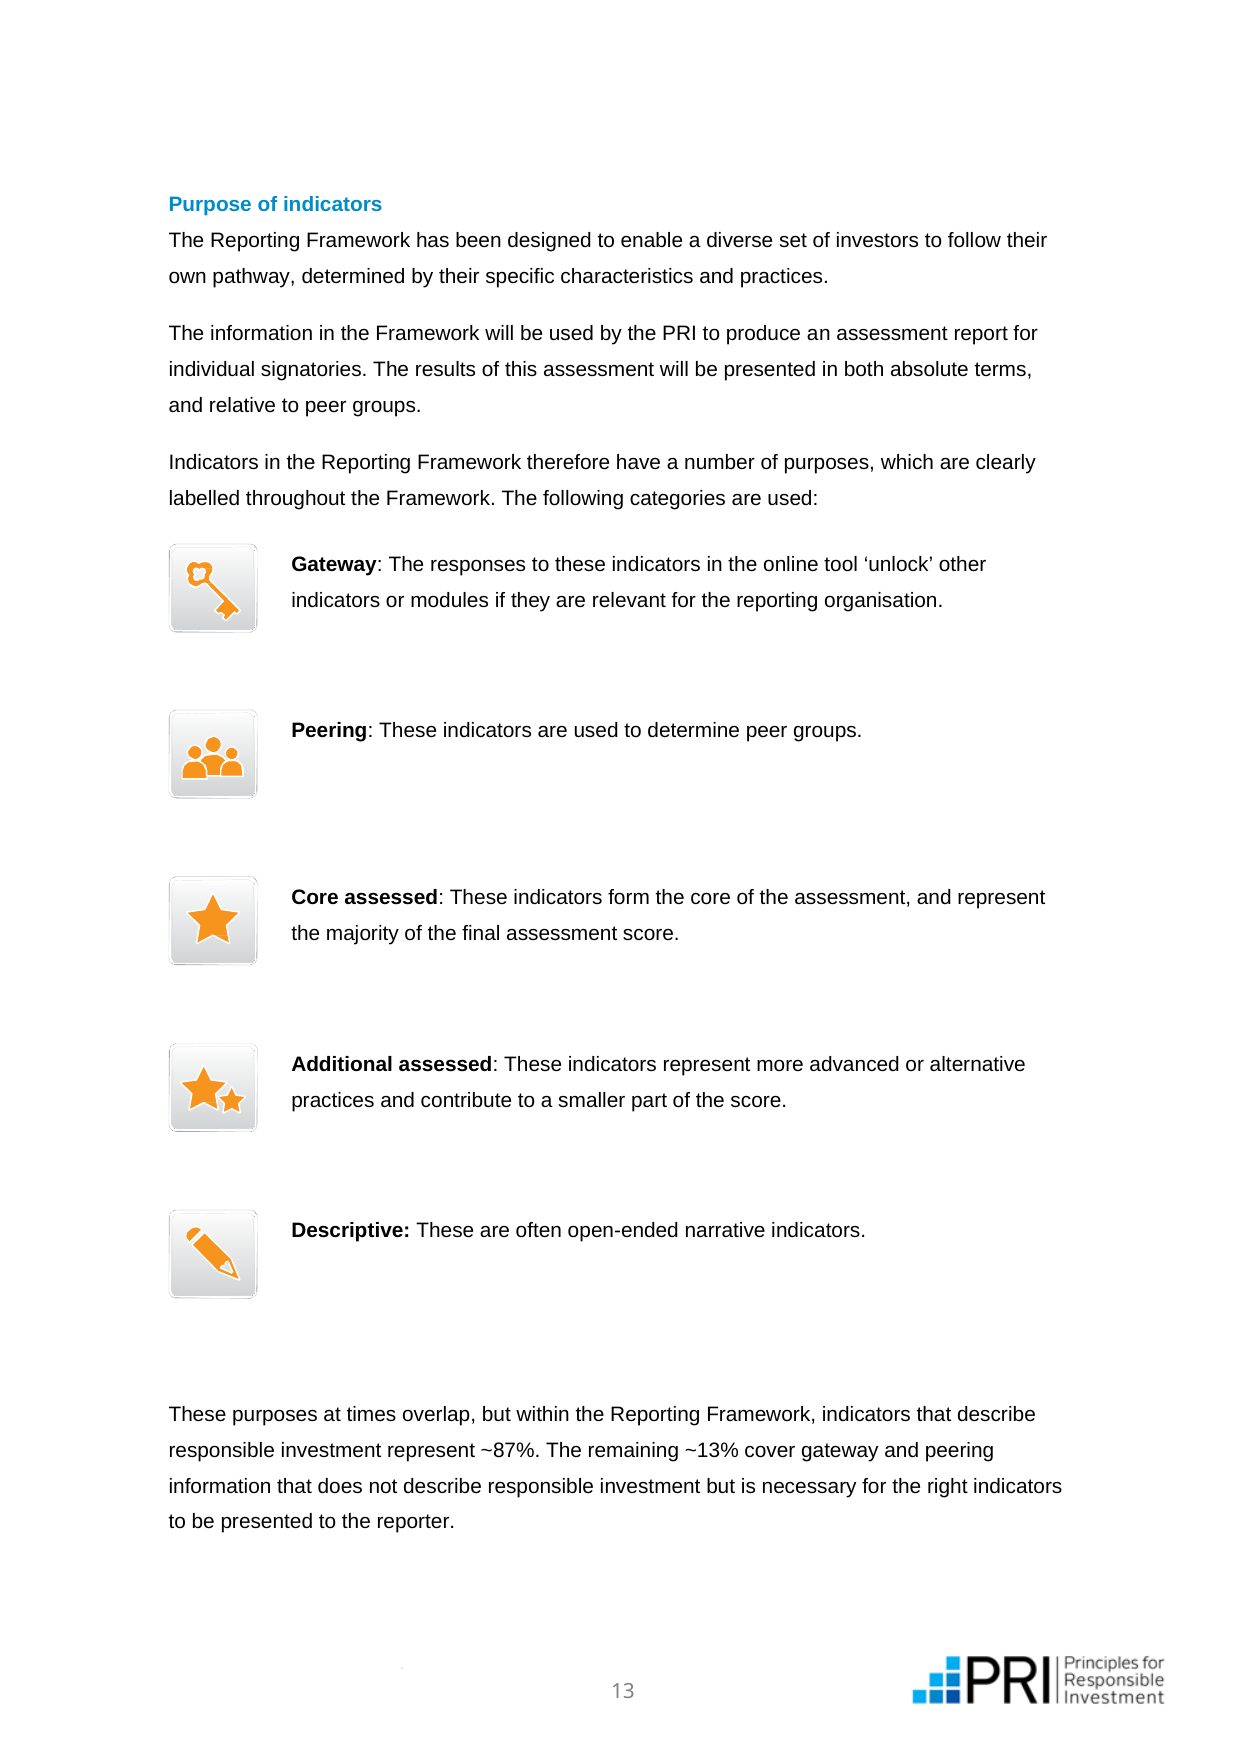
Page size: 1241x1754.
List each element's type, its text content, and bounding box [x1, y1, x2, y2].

picture [171, 743, 176, 796]
picture [250, 712, 255, 738]
text The information in the Framework will be used by the PRI to produce an assessment report for individual signatories. The results of this assessment will be presented in both absolute terms, and relative to peer groups. [168, 321, 1072, 417]
picture [0, 1561, 1241, 1754]
picture [172, 880, 254, 962]
picture [171, 1066, 176, 1129]
picture [191, 957, 255, 963]
table_cell Descriptive: These are often open-ended narrative indicators. [280, 1210, 1070, 1376]
table_cell [169, 710, 279, 876]
text The Reporting Framework has been designed to enable a diverse set of investors to follow their own pathway, determined by their specific characteristics and practices. [168, 228, 1072, 288]
picture [219, 1124, 255, 1129]
picture [250, 1212, 255, 1238]
picture [172, 1214, 254, 1295]
picture [171, 712, 218, 717]
picture [171, 1212, 229, 1217]
picture [202, 624, 255, 630]
table_cell Additional assessed: These indicators represent more advanced or alternative practices and contribute to a smaller part of the score. [280, 1043, 1070, 1209]
subtitle Purpose of indicators [168, 192, 1072, 216]
picture [251, 1046, 255, 1062]
text Indicators in the Reporting Framework therefore have a number of purposes, which are clearly labelled throughout the Framework. The following categories are used: [168, 449, 1072, 509]
picture [172, 548, 254, 629]
table_header [169, 543, 279, 709]
picture [171, 879, 206, 884]
table_cell [169, 1210, 279, 1376]
picture [172, 713, 254, 795]
table_header Gateway: The responses to these indicators in the online tool ‘unlock’ other indicators or modules if they are relevant for the reporting organisation. [280, 543, 1070, 709]
picture [171, 1243, 176, 1296]
picture [203, 790, 255, 796]
picture [171, 546, 235, 551]
picture [173, 1047, 254, 1128]
table_cell Core assessed: These indicators form the core of the assessment, and represent the majority of the final assessment score. [280, 877, 1070, 1042]
table_cell [169, 1043, 279, 1209]
picture [249, 546, 255, 572]
picture [171, 577, 176, 630]
text These purposes at times overlap, but within the Reporting Framework, indicators that describe responsible investment represent ~87%. The remaining ~13% cover gateway and peering information that does not describe responsible investment but is necessary for the right indicators to be presented to the reporter. [168, 1402, 1072, 1533]
picture [171, 910, 176, 963]
table_cell Peering: These indicators are used to determine peer groups. [280, 710, 1070, 876]
picture [250, 879, 255, 904]
picture [200, 1290, 255, 1296]
table_cell [169, 877, 279, 1042]
